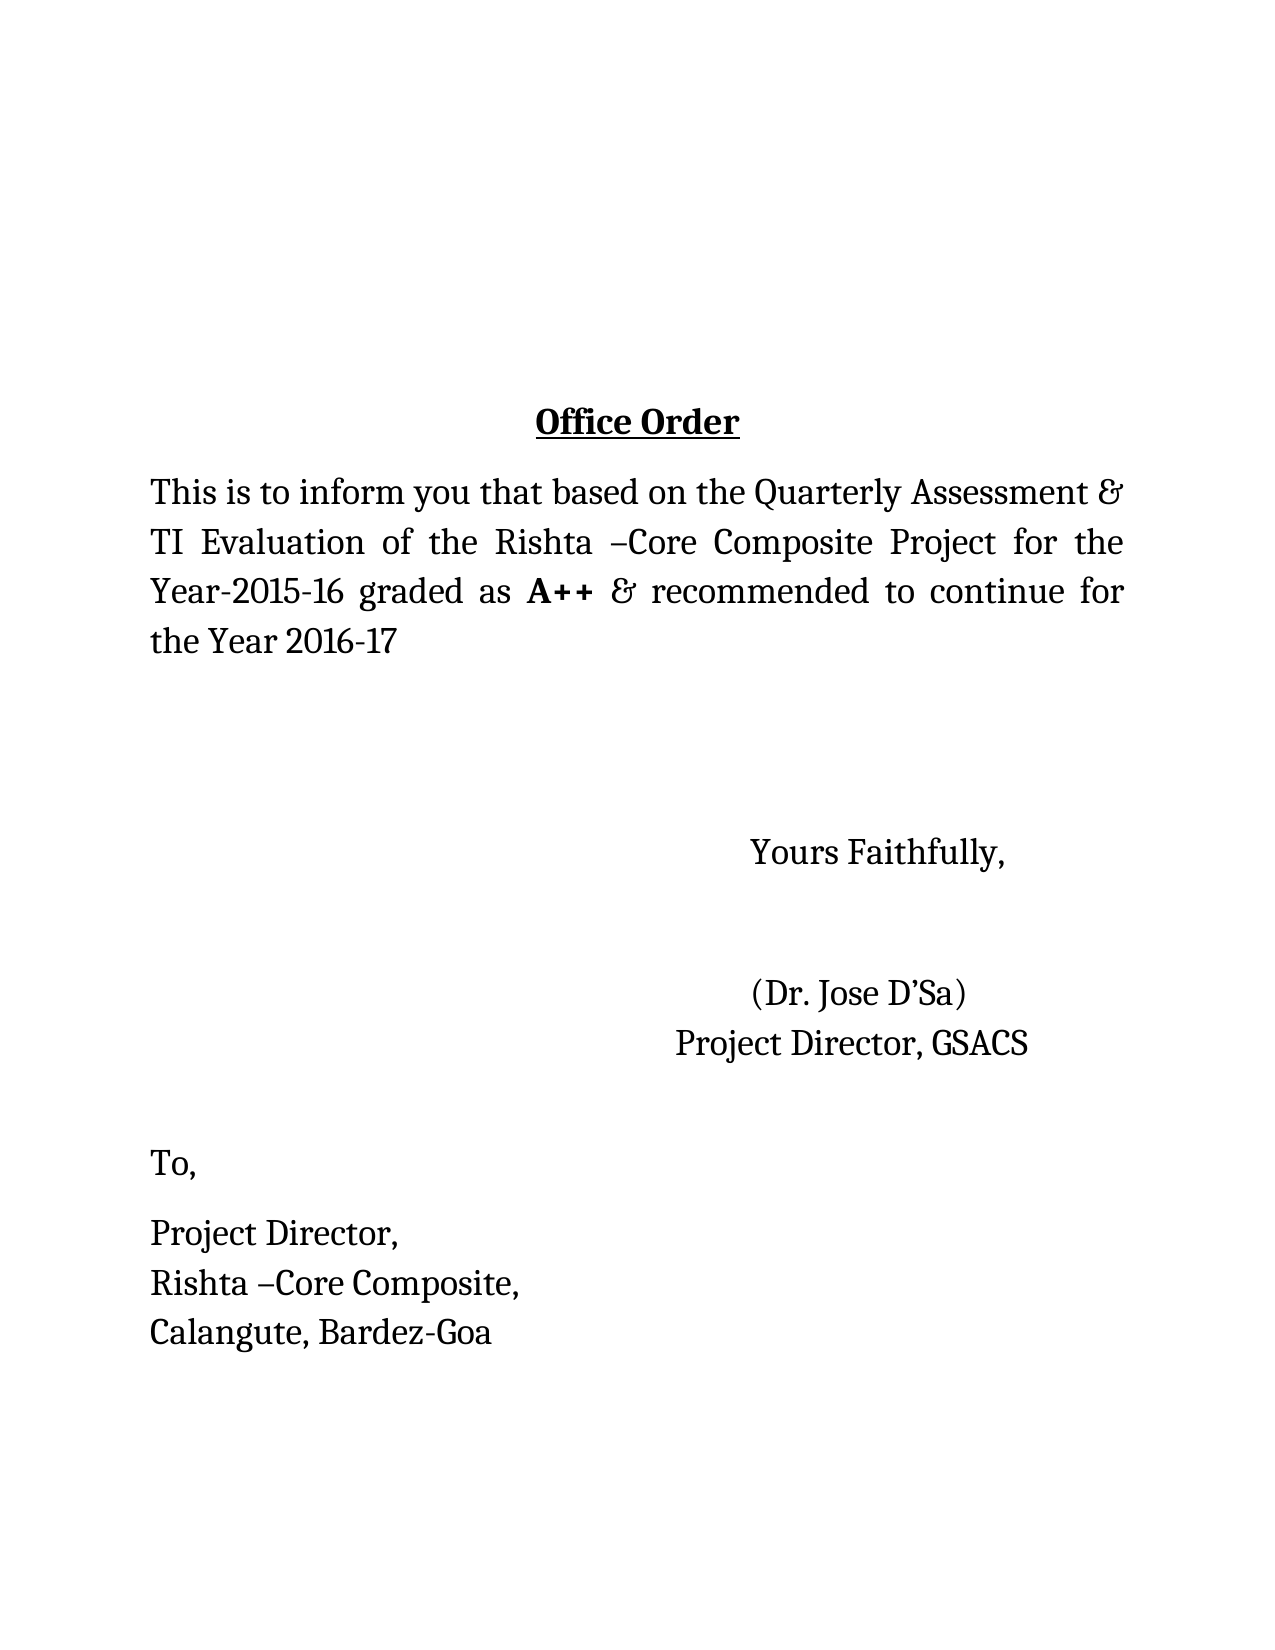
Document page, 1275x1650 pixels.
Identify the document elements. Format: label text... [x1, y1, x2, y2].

text (Dr. Jose D’Sa) [750, 972, 1125, 1015]
text Calangute, Bardez-Goa [150, 1311, 1125, 1354]
text To, [150, 1141, 1125, 1184]
text Office Order [150, 401, 1125, 444]
text Project Director, [150, 1212, 1125, 1255]
text Yours Faithfully, [750, 831, 1125, 874]
text This is to inform you that based on the Quarterly Assessment & TI Evaluation of the Rishta –Core Composite Project for the Year-2015-16 graded as A++ & recommended to continue for the Year 2016-17 [150, 471, 1125, 663]
text Rishta –Core Composite, [150, 1261, 1125, 1304]
text Project Director, GSACS [600, 1021, 1125, 1064]
